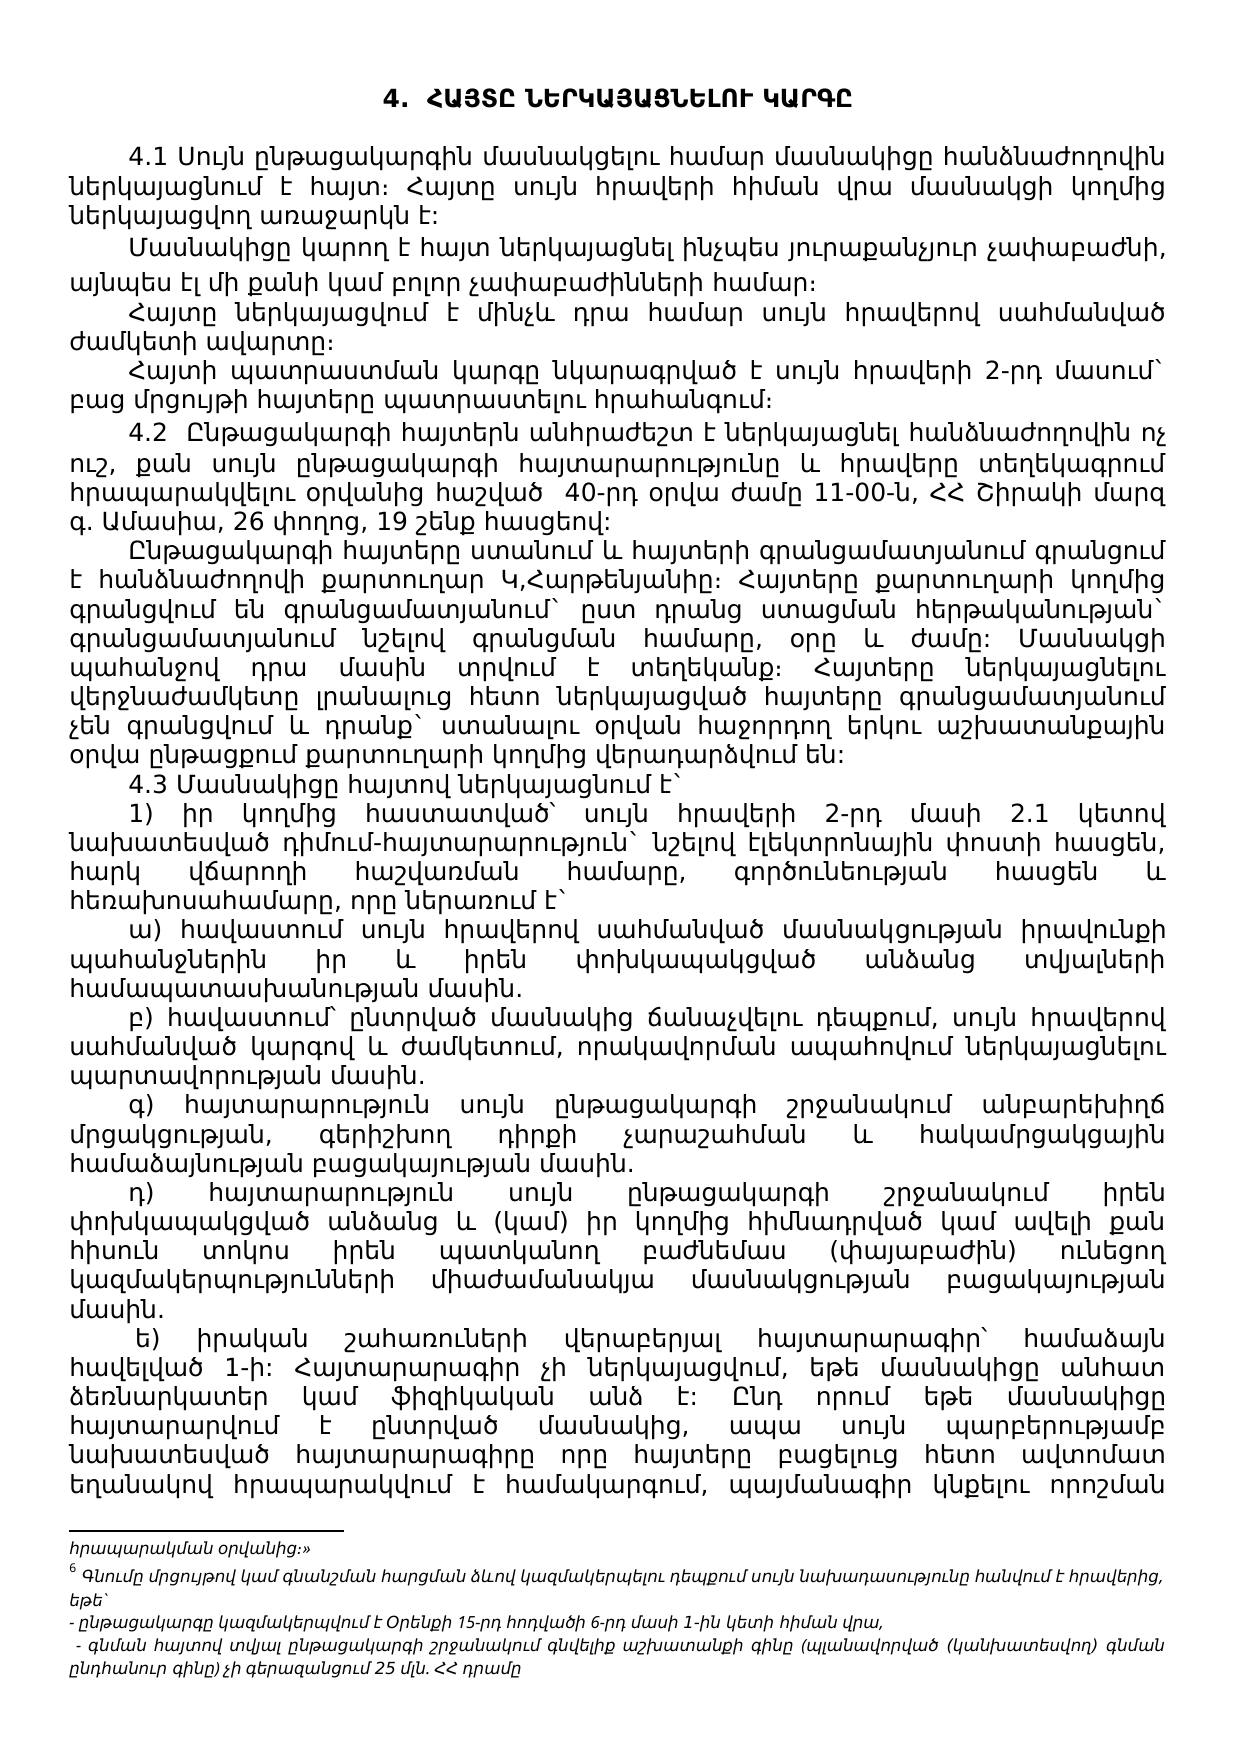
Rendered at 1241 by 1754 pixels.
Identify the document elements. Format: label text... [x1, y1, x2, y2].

text 4.3 Մասնակիցը հայտով ներկայացնում է` [69, 770, 1167, 799]
text դ) հայտարարություն սույն ընթացակարգի շրջանակում իրեն փոխկապակցված անձանց և (կամ) իր կողմից հիմնադրված կամ ավելի քան հիսուն տոկոս իրեն պատկանող բաժնեմաս (փայաբաժին) ունեցող կազմակերպությունների միաժամանակյա մասնակցության բացակայության մասին. [69, 1178, 1167, 1324]
text 4. ՀԱՅՏԸ ՆԵՐԿԱՅԱՑՆԵԼՈՒ ԿԱՐԳԸ [69, 85, 1167, 114]
text 1) իր կողմից հաստատված՝ սույն հրավերի 2-րդ մասի 2.1 կետով նախատեսված դիմում-հայտարարություն` նշելով էլեկտրոնային փոստի հասցեն, հարկ վճարողի հաշվառման համարը, գործունեության հասցեն և հեռախոսահամարը, որը ներառում է` [69, 799, 1167, 916]
text գ) հայտարարություն սույն ընթացակարգի շրջանակում անբարեխիղճ մրցակցության, գերիշխող դիրքի չարաշահման և հակամրցակցային համաձայնության բացակայության մասին. [69, 1091, 1167, 1178]
text ա) հավաստում սույն հրավերով սահմանված մասնակցության իրավունքի պահանջներին իր և իրեն փոխկապակցված անձանց տվյալների համապատասխանության մասին. [69, 916, 1167, 1003]
text Հայտի պատրաստման կարգը նկարագրված է սույն հրավերի 2-րդ մասում` բաց մրցույթի հայտերը պատրաստելու հրահանգում։ [69, 357, 1167, 415]
text 4.1 Սույն ընթացակարգին մասնակցելու համար մասնակիցը հանձնաժողովին ներկայացնում է հայտ։ Հայտը սույն հրավերի հիման վրա մասնակցի կողմից ներկայացվող առաջարկն է: [69, 143, 1167, 230]
text բ) հավաստում՝ ընտրված մասնակից ճանաչվելու դեպքում, սույն հրավերով սահմանված կարգով և ժամկետում, որակավորման ապահովում ներկայացնելու պարտավորության մասին. [69, 1003, 1167, 1091]
text Մասնակիցը կարող է հայտ ներկայացնել ինչպես յուրաքանչյուր չափաբաժնի, այնպես էլ մի քանի կամ բոլոր չափաբաժինների համար։ [69, 230, 1167, 298]
text Հայտը ներկայացվում է մինչև դրա համար սույն հրավերով սահմանված ժամկետի ավարտը։ [69, 298, 1167, 357]
text Ընթացակարգի հայտերը ստանում և հայտերի գրանցամատյանում գրանցում է հանձնաժողովի քարտուղար Կ,Հարթենյանիը։ Հայտերը քարտուղարի կողմից գրանցվում են գրանցամատյանում` ըստ դրանց ստացման հերթականության` գրանցամատյանում նշելով գրանցման համարը, օրը և ժամը: Մասնակցի պահանջով դրա մասին տրվում է տեղեկանք։ Հայտերը ներկայացնելու վերջնաժամկետը լրանալուց հետո ներկայացված հայտերը գրանցամատյանում չեն գրանցվում և դրանք` ստանալու օրվան հաջորդող երկու աշխատանքային օրվա ընթացքում քարտուղարի կողմից վերադարձվում են: [69, 536, 1167, 770]
text 4.2 Ընթացակարգի հայտերն անհրաժեշտ է ներկայացնել հանձնաժողովին ոչ ուշ, քան սույն ընթացակարգի հայտարարությունը և հրավերը տեղեկագրում հրապարակվելու օրվանից հաշված 40-րդ օրվա ժամը 11-00-ն, ՀՀ Շիրակի մարզ գ. Ամասիա, 26 փողոց, 19 շենք հասցեով: [69, 415, 1167, 536]
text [69, 1324, 1167, 1499]
